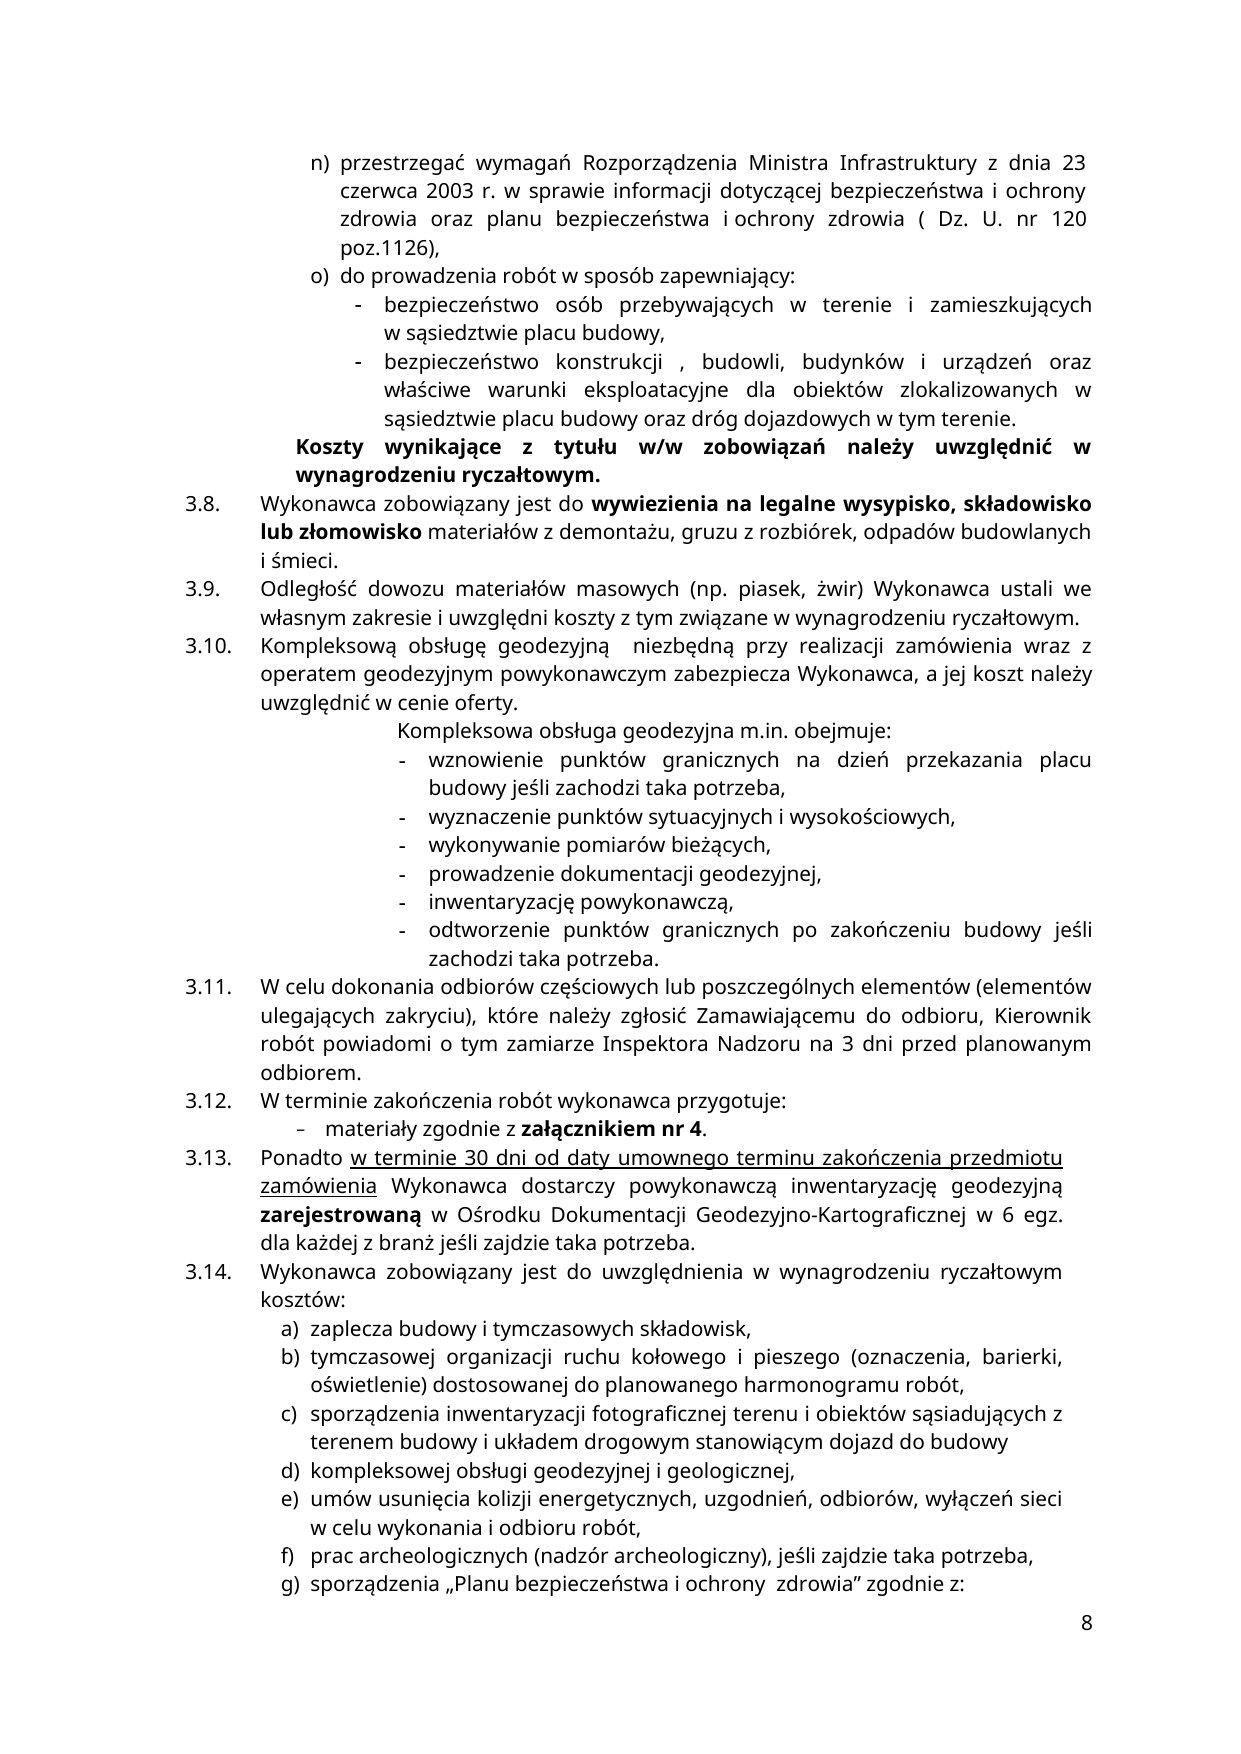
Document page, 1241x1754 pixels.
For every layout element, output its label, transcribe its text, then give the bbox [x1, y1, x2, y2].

list Wykonawca zobowiązany jest do wywiezienia na legalne wysypisko, składowisko lub złomowisko materiałów z demontażu, gruzu z rozbiórek, odpadów budowlanych i śmieci. [185, 489, 1092, 574]
list umów usunięcia kolizji energetycznych, uzgodnień, odbiorów, wyłączeń sieci w celu wykonania i odbioru robót, [281, 1484, 1063, 1541]
text Kompleksowa obsługa geodezyjna m.in. obejmuje: [310, 716, 1092, 745]
list wyznaczenie punktów sytuacyjnych i wysokościowych, [399, 802, 1092, 830]
list wznowienie punktów granicznych na dzień przekazania placu budowy jeśli zachodzi taka potrzeba, [399, 745, 1092, 802]
list prowadzenie dokumentacji geodezyjnej, [399, 859, 1092, 887]
list W terminie zakończenia robót wykonawca przygotuje: [185, 1086, 1092, 1114]
list sporządzenia inwentaryzacji fotograficznej terenu i obiektów sąsiadujących z terenem budowy i układem drogowym stanowiącym dojazd do budowy [281, 1399, 1063, 1456]
list Odległość dowozu materiałów masowych (np. piasek, żwir) Wykonawca ustali we własnym zakresie i uwzględni koszty z tym związane w wynagrodzeniu ryczałtowym. [185, 574, 1092, 631]
list tymczasowej organizacji ruchu kołowego i pieszego (oznaczenia, barierki, oświetlenie) dostosowanej do planowanego harmonogramu robót, [281, 1342, 1063, 1399]
text Koszty wynikające z tytułu w/w zobowiązań należy uwzględnić w wynagrodzeniu ryczałtowym. [295, 432, 1092, 489]
list kompleksowej obsługi geodezyjnej i geologicznej, [281, 1456, 1063, 1484]
list sporządzenia „Planu bezpieczeństwa i ochrony zdrowia” zgodnie z: [281, 1569, 1063, 1598]
list Kompleksową obsługę geodezyjną niezbędną przy realizacji zamówienia wraz z operatem geodezyjnym powykonawczym zabezpiecza Wykonawca, a jej koszt należy uwzględnić w cenie oferty. [185, 631, 1092, 716]
list Ponadto w terminie 30 dni od daty umownego terminu zakończenia przedmiotu zamówienia Wykonawca dostarczy powykonawczą inwentaryzację geodezyjną zarejestrowaną w Ośrodku Dokumentacji Geodezyjno-Kartograficznej w 6 egz. dla każdej z branż jeśli zajdzie taka potrzeba. [185, 1143, 1063, 1257]
list przestrzegać wymagań Rozporządzenia Ministra Infrastruktury z dnia 23 czerwca 2003 r. w sprawie informacji dotyczącej bezpieczeństwa i ochrony zdrowia oraz planu bezpieczeństwa i ochrony zdrowia ( Dz. U. nr 120 poz.1126), [310, 148, 1087, 261]
list bezpieczeństwo osób przebywających w terenie i zamieszkujących w sąsiedztwie placu budowy, [354, 290, 1092, 347]
list wykonywanie pomiarów bieżących, [399, 830, 1092, 859]
list W celu dokonania odbiorów częściowych lub poszczególnych elementów (elementów ulegających zakryciu), które należy zgłosić Zamawiającemu do odbioru, Kierownik robót powiadomi o tym zamiarze Inspektora Nadzoru na 3 dni przed planowanym odbiorem. [185, 972, 1092, 1086]
list prac archeologicznych (nadzór archeologiczny), jeśli zajdzie taka potrzeba, [281, 1541, 1063, 1569]
list inwentaryzację powykonawczą, [399, 887, 1092, 916]
list do prowadzenia robót w sposób zapewniający: [310, 261, 1087, 290]
list bezpieczeństwo konstrukcji , budowli, budynków i urządzeń oraz właściwe warunki eksploatacyjne dla obiektów zlokalizowanych w sąsiedztwie placu budowy oraz dróg dojazdowych w tym terenie. [354, 347, 1092, 432]
list Wykonawca zobowiązany jest do uwzględnienia w wynagrodzeniu ryczałtowym kosztów: [185, 1257, 1063, 1314]
list odtworzenie punktów granicznych po zakończeniu budowy jeśli zachodzi taka potrzeba. [399, 916, 1092, 972]
list materiały zgodnie z załącznikiem nr 4. [295, 1114, 1063, 1143]
list zaplecza budowy i tymczasowych składowisk, [281, 1314, 1063, 1342]
